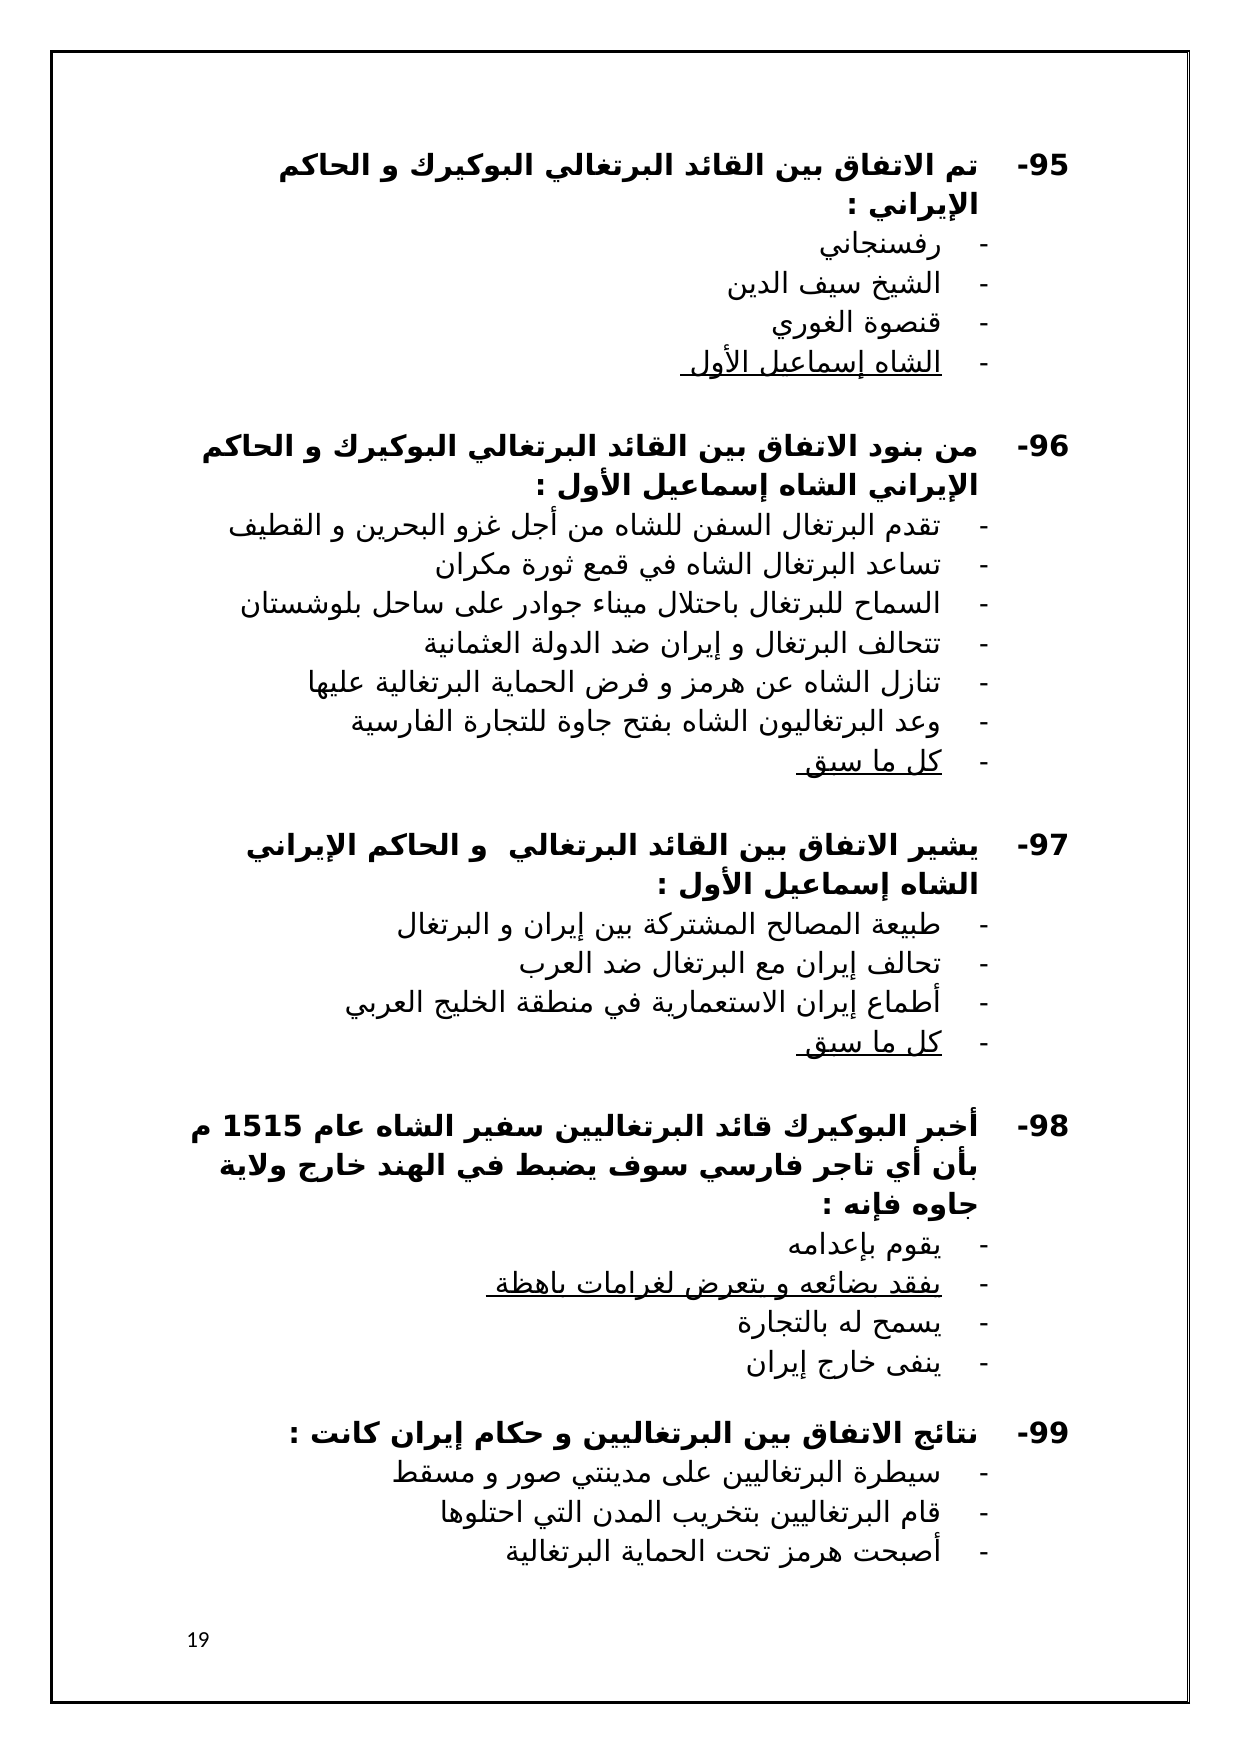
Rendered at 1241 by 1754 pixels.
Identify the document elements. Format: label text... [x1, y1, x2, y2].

list يشير الاتفاق بين القائد البرتغالي و الحاكم الإيراني الشاه إسماعيل الأول : [186, 829, 1017, 902]
list وعد البرتغاليون الشاه بفتح جاوة للتجارة الفارسية [186, 704, 979, 739]
list رفسنجاني [186, 226, 979, 261]
list يقوم بإعدامه [186, 1227, 979, 1261]
list كل ما سبق [186, 744, 979, 778]
list تقدم البرتغال السفن للشاه من أجل غزو البحرين و القطيف [186, 507, 979, 542]
list الشاه إسماعيل الأول [186, 344, 979, 379]
list أصبحت هرمز تحت الحماية البرتغالية [186, 1534, 979, 1568]
list تتحالف البرتغال و إيران ضد الدولة العثمانية [186, 626, 979, 660]
list يسمح له بالتجارة [186, 1305, 979, 1340]
list تم الاتفاق بين القائد البرتغالي البوكيرك و الحاكم الإيراني : [186, 148, 1017, 221]
list أطماع إيران الاستعمارية في منطقة الخليج العربي [186, 985, 979, 1020]
list ينفى خارج إيران [186, 1345, 979, 1379]
list كل ما سبق [186, 1025, 979, 1059]
list تحالف إيران مع البرتغال ضد العرب [186, 946, 979, 980]
list قنصوة الغوري [186, 305, 979, 339]
list تنازل الشاه عن هرمز و فرض الحماية البرتغالية عليها [186, 665, 979, 699]
list يفقد بضائعه و يتعرض لغرامات باهظة [186, 1266, 979, 1300]
list قام البرتغاليين بتخريب المدن التي احتلوها [186, 1495, 979, 1529]
list أخبر البوكيرك قائد البرتغاليين سفير الشاه عام 1515 م بأن أي تاجر فارسي سوف يضبط في الهند خارج ولاية جاوه فإنه : [186, 1110, 1017, 1222]
list تساعد البرتغال الشاه في قمع ثورة مكران [186, 547, 979, 581]
list السماح للبرتغال باحتلال ميناء جوادر على ساحل بلوشستان [186, 586, 979, 621]
list سيطرة البرتغاليين على مدينتي صور و مسقط [186, 1455, 979, 1489]
list من بنود الاتفاق بين القائد البرتغالي البوكيرك و الحاكم الإيراني الشاه إسماعيل الأول : [186, 429, 1017, 502]
list طبيعة المصالح المشتركة بين إيران و البرتغال [186, 907, 979, 941]
list الشيخ سيف الدين [186, 266, 979, 300]
list نتائج الاتفاق بين البرتغاليين و حكام إيران كانت : [186, 1416, 1017, 1450]
